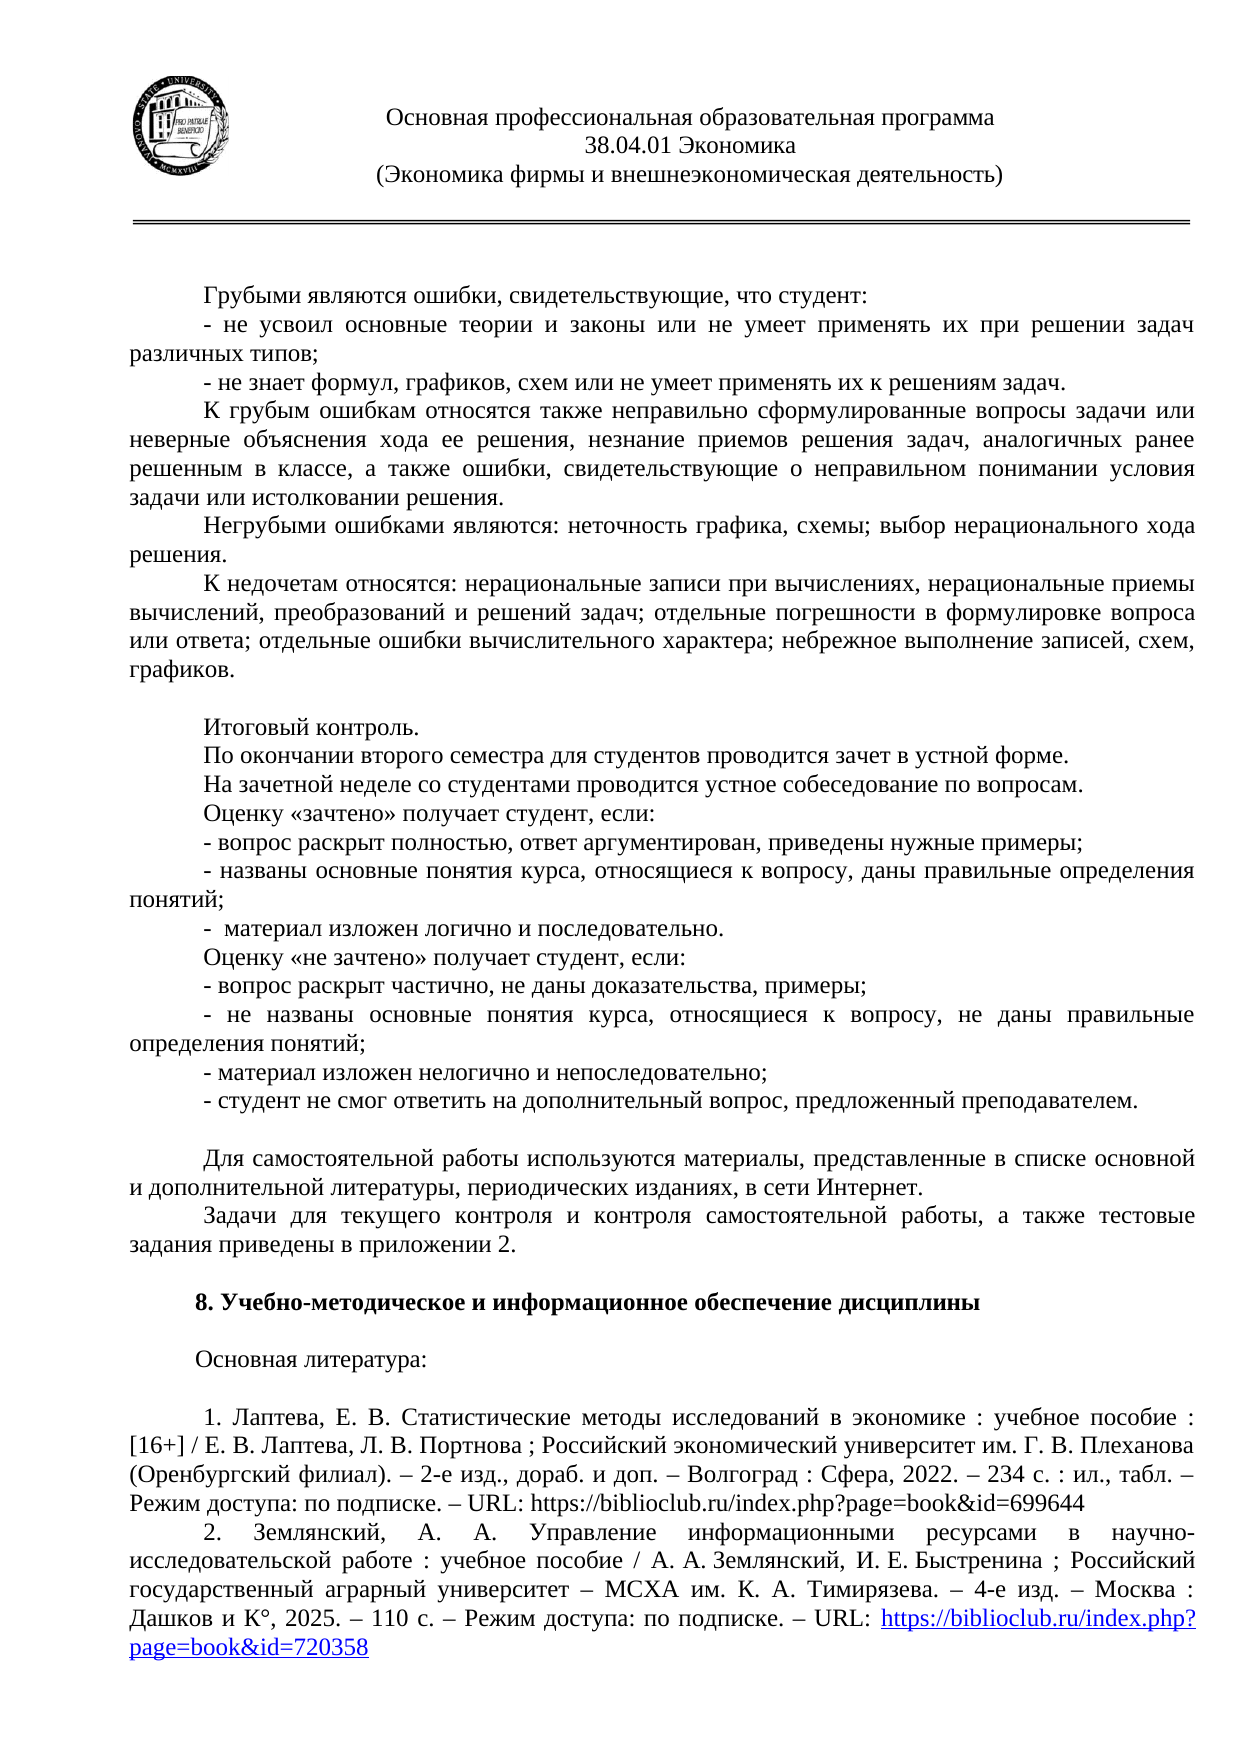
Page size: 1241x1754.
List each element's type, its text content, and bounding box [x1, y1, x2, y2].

text - не знает формул, графиков, схем или не умеет применять их к решениям задач. [129, 367, 1196, 395]
text - студент не смог ответить на дополнительный вопрос, предложенный преподавателем. [129, 1085, 1196, 1114]
text - материал изложен логично и последовательно. [129, 913, 1196, 942]
text К недочетам относятся: нерациональные записи при вычислениях, нерациональные приемы вычислений, преобразований и решений задач; отдельные погрешности в формулировке вопроса или ответа; отдельные ошибки вычислительного характера; небрежное выполнение записей, схем, графиков. [129, 568, 1196, 683]
picture [132, 76, 229, 176]
text 2. Землянский, А. А. Управление информационными ресурсами в научно-исследовательской работе : учебное пособие / А. А. Землянский, И. Е. Быстренина ; Российский государственный аграрный университет – МСХА им. К. А. Тимирязева. – 4-е изд. – Москва : Дашков и К°, 2025. – 110 с. – Режим доступа: по подписке. – URL: https://biblioclub.ru/index.php?page=book&id=720358 [129, 1517, 1196, 1660]
text К грубым ошибкам относятся также неправильно сформулированные вопросы задачи или неверные объяснения хода ее решения, незнание приемов решения задач, аналогичных ранее решенным в классе, а также ошибки, свидетельствующие о неправильном понимании условия задачи или истолковании решения. [129, 395, 1196, 510]
text Итоговый контроль. [129, 712, 1196, 740]
text Грубыми являются ошибки, свидетельствующие, что студент: [129, 280, 1196, 309]
text - вопрос раскрыт частично, не даны доказательства, примеры; [129, 970, 1196, 999]
text - материал изложен нелогично и непоследовательно; [129, 1057, 1196, 1085]
text - не усвоил основные теории и законы или не умеет применять их при решении задач различных типов; [129, 309, 1196, 367]
text - не названы основные понятия курса, относящиеся к вопросу, не даны правильные определения понятий; [129, 999, 1196, 1057]
text По окончании второго семестра для студентов проводится зачет в устной форме. [129, 740, 1196, 769]
text - названы основные понятия курса, относящиеся к вопросу, даны правильные определения понятий; [129, 855, 1196, 913]
text На зачетной неделе со студентами проводится устное собеседование по вопросам. [129, 769, 1196, 798]
text - вопрос раскрыт полностью, ответ аргументирован, приведены нужные примеры; [129, 827, 1196, 855]
text Основная литература: [195, 1344, 1196, 1373]
text Оценку «зачтено» получает студент, если: [129, 798, 1196, 827]
text Задачи для текущего контроля и контроля самостоятельной работы, а также тестовые задания приведены в приложении 2. [129, 1200, 1196, 1258]
text Для самостоятельной работы используются материалы, представленные в списке основной и дополнительной литературы, периодических изданиях, в сети Интернет. [129, 1143, 1196, 1200]
text Негрубыми ошибками являются: неточность графика, схемы; выбор нерационального хода решения. [129, 510, 1196, 568]
subtitle Учебно-методическое и информационное обеспечение дисциплины [195, 1287, 1196, 1316]
text Оценку «не зачтено» получает студент, если: [129, 942, 1196, 970]
text 1. Лаптева, Е. В. Статистические методы исследований в экономике : учебное пособие : [16+] / Е. В. Лаптева, Л. В. Портнова ; Российский экономический университет им. Г. В. Плеханова (Оренбургский филиал). – 2-е изд., дораб. и доп. – Волгоград : Сфера, 2022. – 234 с. : ил., табл. – Режим доступа: по подписке. – URL: https://biblioclub.ru/index.php?page=book&id=699644 [129, 1402, 1196, 1517]
